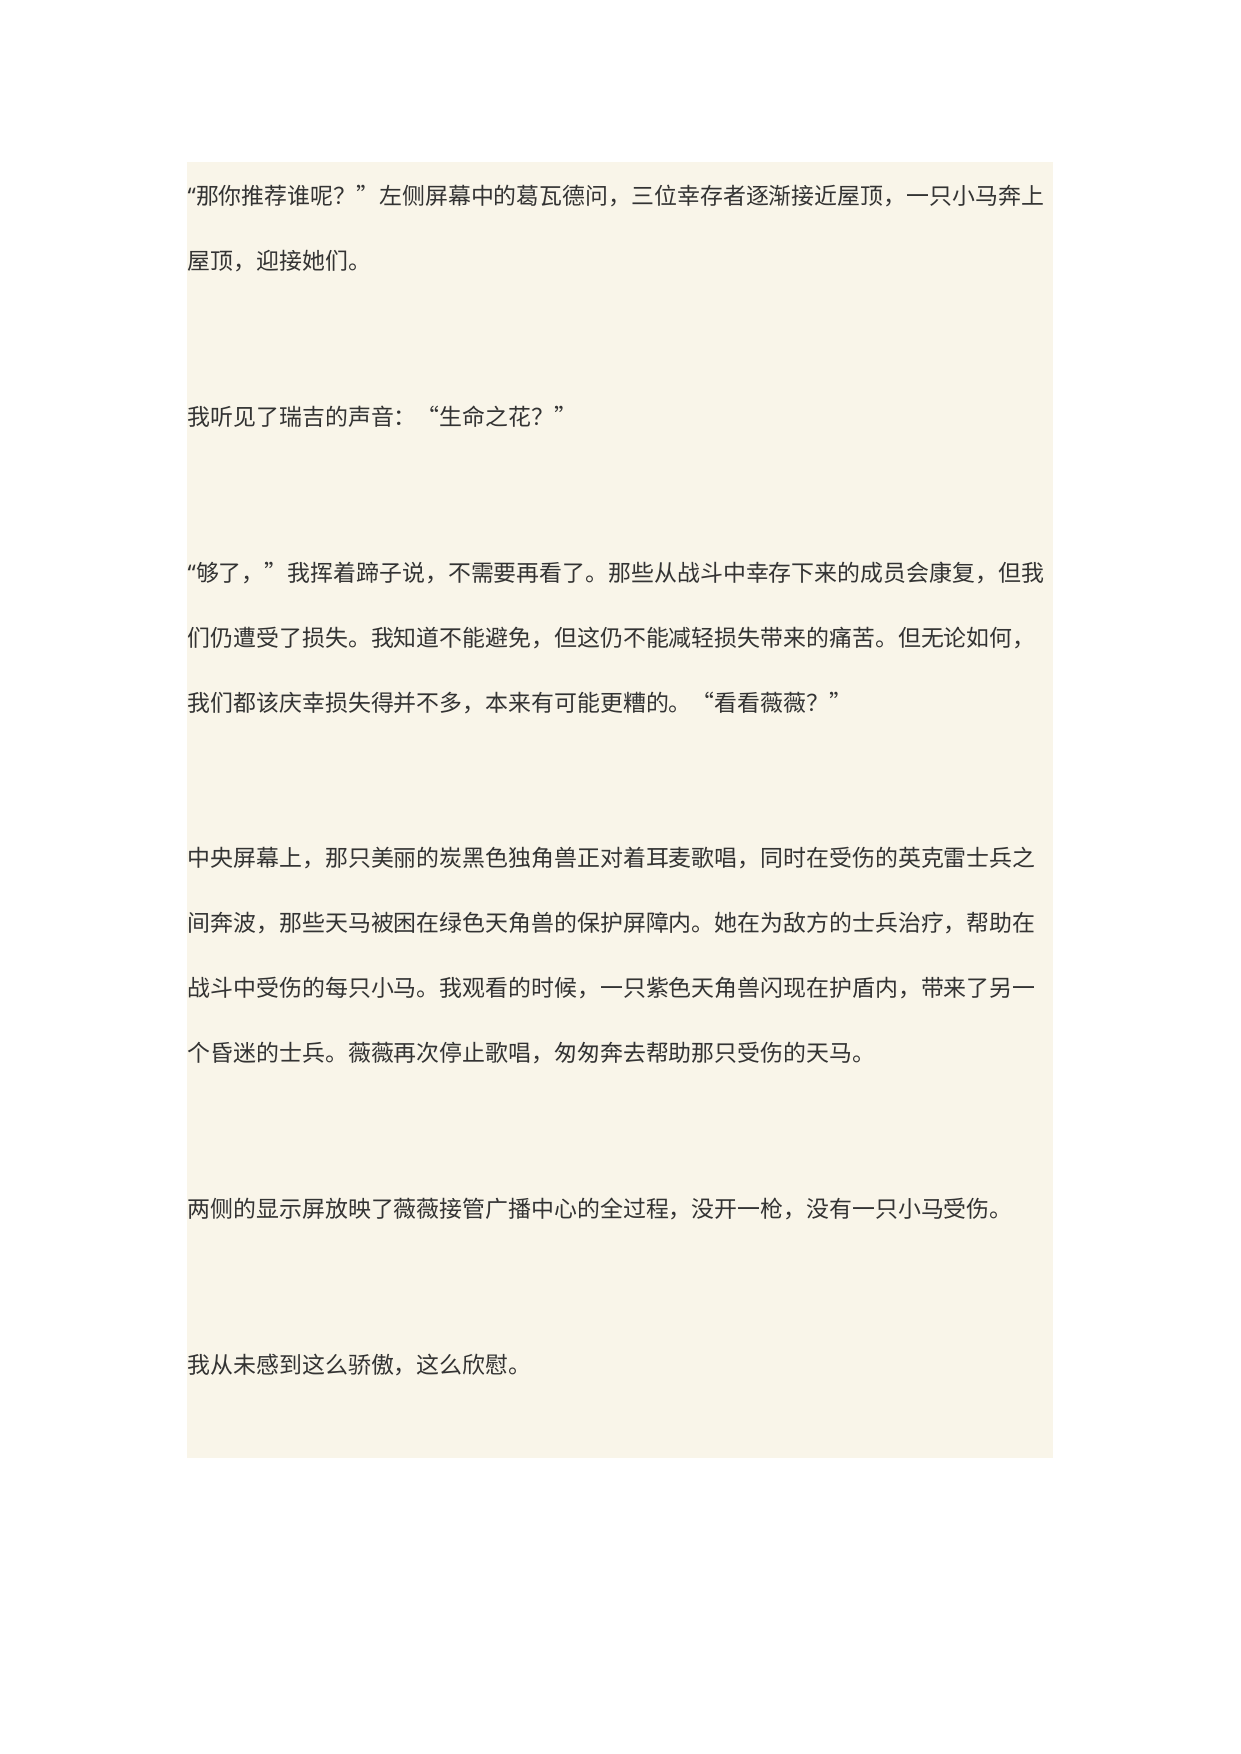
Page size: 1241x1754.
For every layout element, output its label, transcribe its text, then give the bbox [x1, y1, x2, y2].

text 两侧的显示屏放映了薇薇接管广播中心的全过程，没开一枪，没有一只小马受伤。 [187, 1175, 1053, 1240]
text 我从未感到这么骄傲，这么欣慰。 [187, 1331, 1053, 1396]
text “够了，”我挥着蹄子说，不需要再看了。那些从战斗中幸存下来的成员会康复，但我们仍遭受了损失。我知道不能避免，但这仍不能减轻损失带来的痛苦。但无论如何，我们都该庆幸损失得并不多，本来有可能更糟的。“看看薇薇？” [187, 539, 1053, 734]
text 中央屏幕上，那只美丽的炭黑色独角兽正对着耳麦歌唱，同时在受伤的英克雷士兵之间奔波，那些天马被困在绿色天角兽的保护屏障内。她在为敌方的士兵治疗，帮助在战斗中受伤的每只小马。我观看的时候，一只紫色天角兽闪现在护盾内，带来了另一个昏迷的士兵。薇薇再次停止歌唱，匆匆奔去帮助那只受伤的天马。 [187, 824, 1053, 1084]
text 我听见了瑞吉的声音：“生命之花？” [187, 383, 1053, 448]
text “那你推荐谁呢？”左侧屏幕中的葛瓦德问，三位幸存者逐渐接近屋顶，一只小马奔上屋顶，迎接她们。 [187, 162, 1053, 292]
